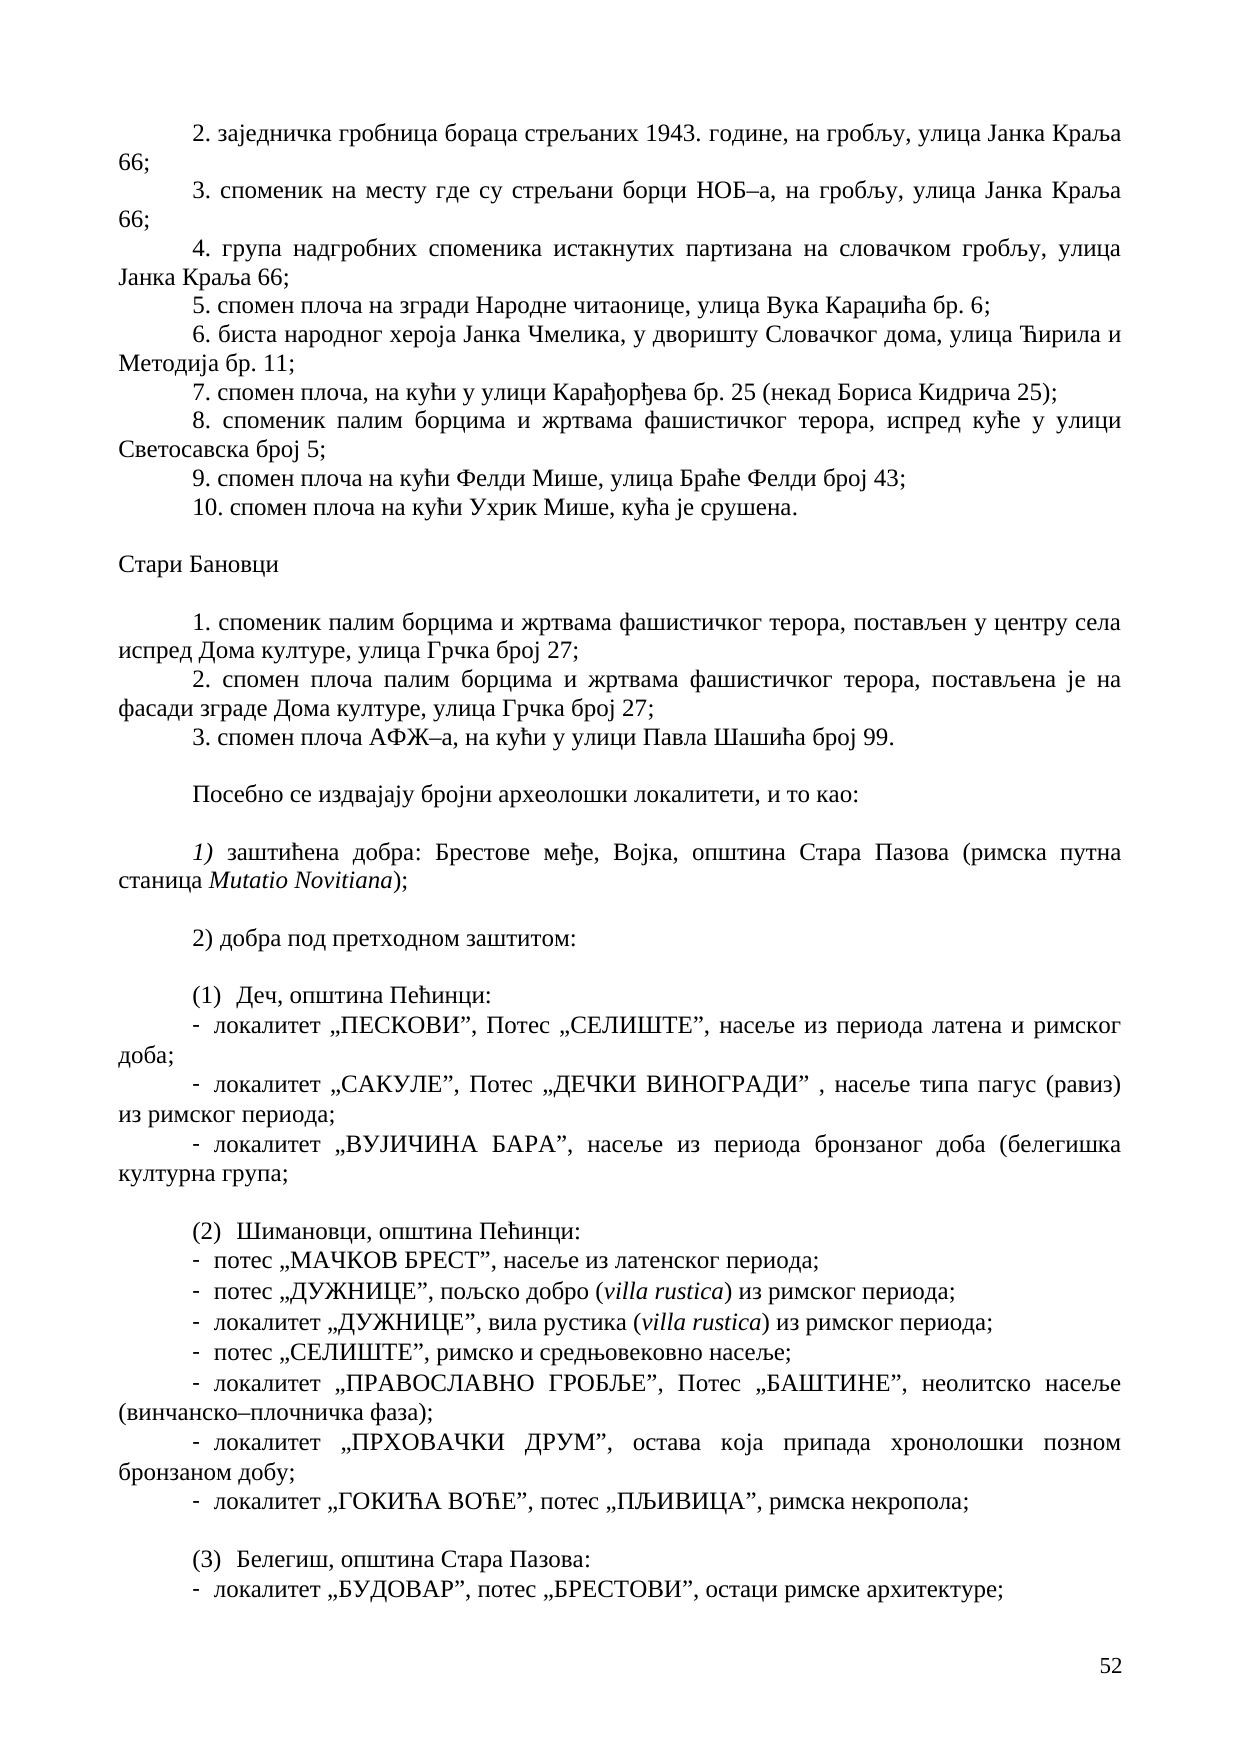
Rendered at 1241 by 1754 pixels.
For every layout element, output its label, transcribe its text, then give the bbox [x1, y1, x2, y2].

list локалитет „ПЕСКОВИ”, Потес „СЕЛИШТЕ”, насеље из периода латена и римског доба; [118, 1009, 1122, 1069]
list локалитет „САКУЛЕ”, Потес „ДЕЧКИ ВИНОГРАДИ” , насеље типа пагус (равиз) из римског периода; [118, 1069, 1122, 1128]
list локалитет „ПРАВОСЛАВНО ГРОБЉЕ”, Потес „БАШТИНЕ”, неолитско насеље (винчанско–плочничка фаза); [118, 1367, 1122, 1426]
list локалитет „БУДОВАР”, потес „БРЕСТОВИ”, остаци римске архитектуре; [118, 1573, 1122, 1604]
text Посебно се издвајају бројни археолошки локалитети, и то као: [118, 779, 1122, 808]
text 5. спомен плоча на згради Народне читаонице, улица Вука Караџића бр. 6; [118, 291, 1122, 319]
text 9. спомен плоча на кући Фелди Мише, улица Браће Фелди број 43; [118, 463, 1122, 492]
text 3. споменик на месту где су стрељани борци НОБ–а, на гробљу, улица Јанка Краља 66; [118, 176, 1122, 233]
list потес „ДУЖНИЦЕ”, пољско добро (villa rustica) из римског периода; [118, 1275, 1122, 1306]
text 3. спомен плоча АФЖ–а, на кући у улици Павла Шашића број 99. [118, 722, 1122, 751]
list Шимановци, општина Пећинци: [118, 1216, 1122, 1245]
list локалитет „ВУЈИЧИНА БАРА”, насеље из периода бронзаног доба (белегишка културна група; [118, 1128, 1122, 1187]
text Стари Бановци [118, 549, 1122, 578]
list Белегиш, општина Стара Пазова: [118, 1544, 1122, 1573]
list локалитет „ГОКИЋА ВОЋЕ”, потес „ПЉИВИЦА”, римска некропола; [118, 1485, 1122, 1516]
text 6. биста народног хероја Јанка Чмелика, у дворишту Словачког дома, улица Ћирила и Методија бр. 11; [118, 319, 1122, 377]
text 10. спомен плоча на кући Ухрик Мише, кућа је срушена. [118, 492, 1122, 521]
list локалитет „ДУЖНИЦЕ”, вила рустика (villa rustica) из римског периода; [118, 1306, 1122, 1336]
text 2. заједничка гробница бораца стрељаних 1943. године, на гробљу, улица Јанка Краља 66; [118, 118, 1122, 176]
text 7. спомен плоча, на кући у улици Карађорђева бр. 25 (некад Бориса Кидрича 25); [118, 377, 1122, 406]
text 1. споменик палим борцима и жртвама фашистичког терора, постављен у центру села испред Дома културе, улица Грчка број 27; [118, 607, 1122, 664]
text 4. група надгробних споменика истакнутих партизана на словачком гробљу, улица Јанка Краља 66; [118, 233, 1122, 291]
list Деч, општина Пећинци: [118, 981, 1122, 1009]
list потес „МАЧКОВ БРЕСТ”, насеље из латенског периода; [118, 1245, 1122, 1275]
list потес „СЕЛИШТЕ”, римско и средњовековно насеље; [118, 1336, 1122, 1367]
list добра под претходном заштитом: [118, 923, 1122, 952]
text 8. споменик палим борцима и жртвама фашистичког терора, испред куће у улици Светосавска број 5; [118, 406, 1122, 463]
list заштићена добра: Брестове међе, Војка, општина Стара Пазова (римска путна станица Mutatio Novitiana); [118, 837, 1122, 894]
list локалитет „ПРХОВАЧКИ ДРУМ”, остава која припада хронолошки позном бронзаном добу; [118, 1426, 1122, 1485]
text 2. спомен плоча палим борцима и жртвама фашистичког терора, постављена је на фасади зграде Дома културе, улица Грчка број 27; [118, 664, 1122, 722]
